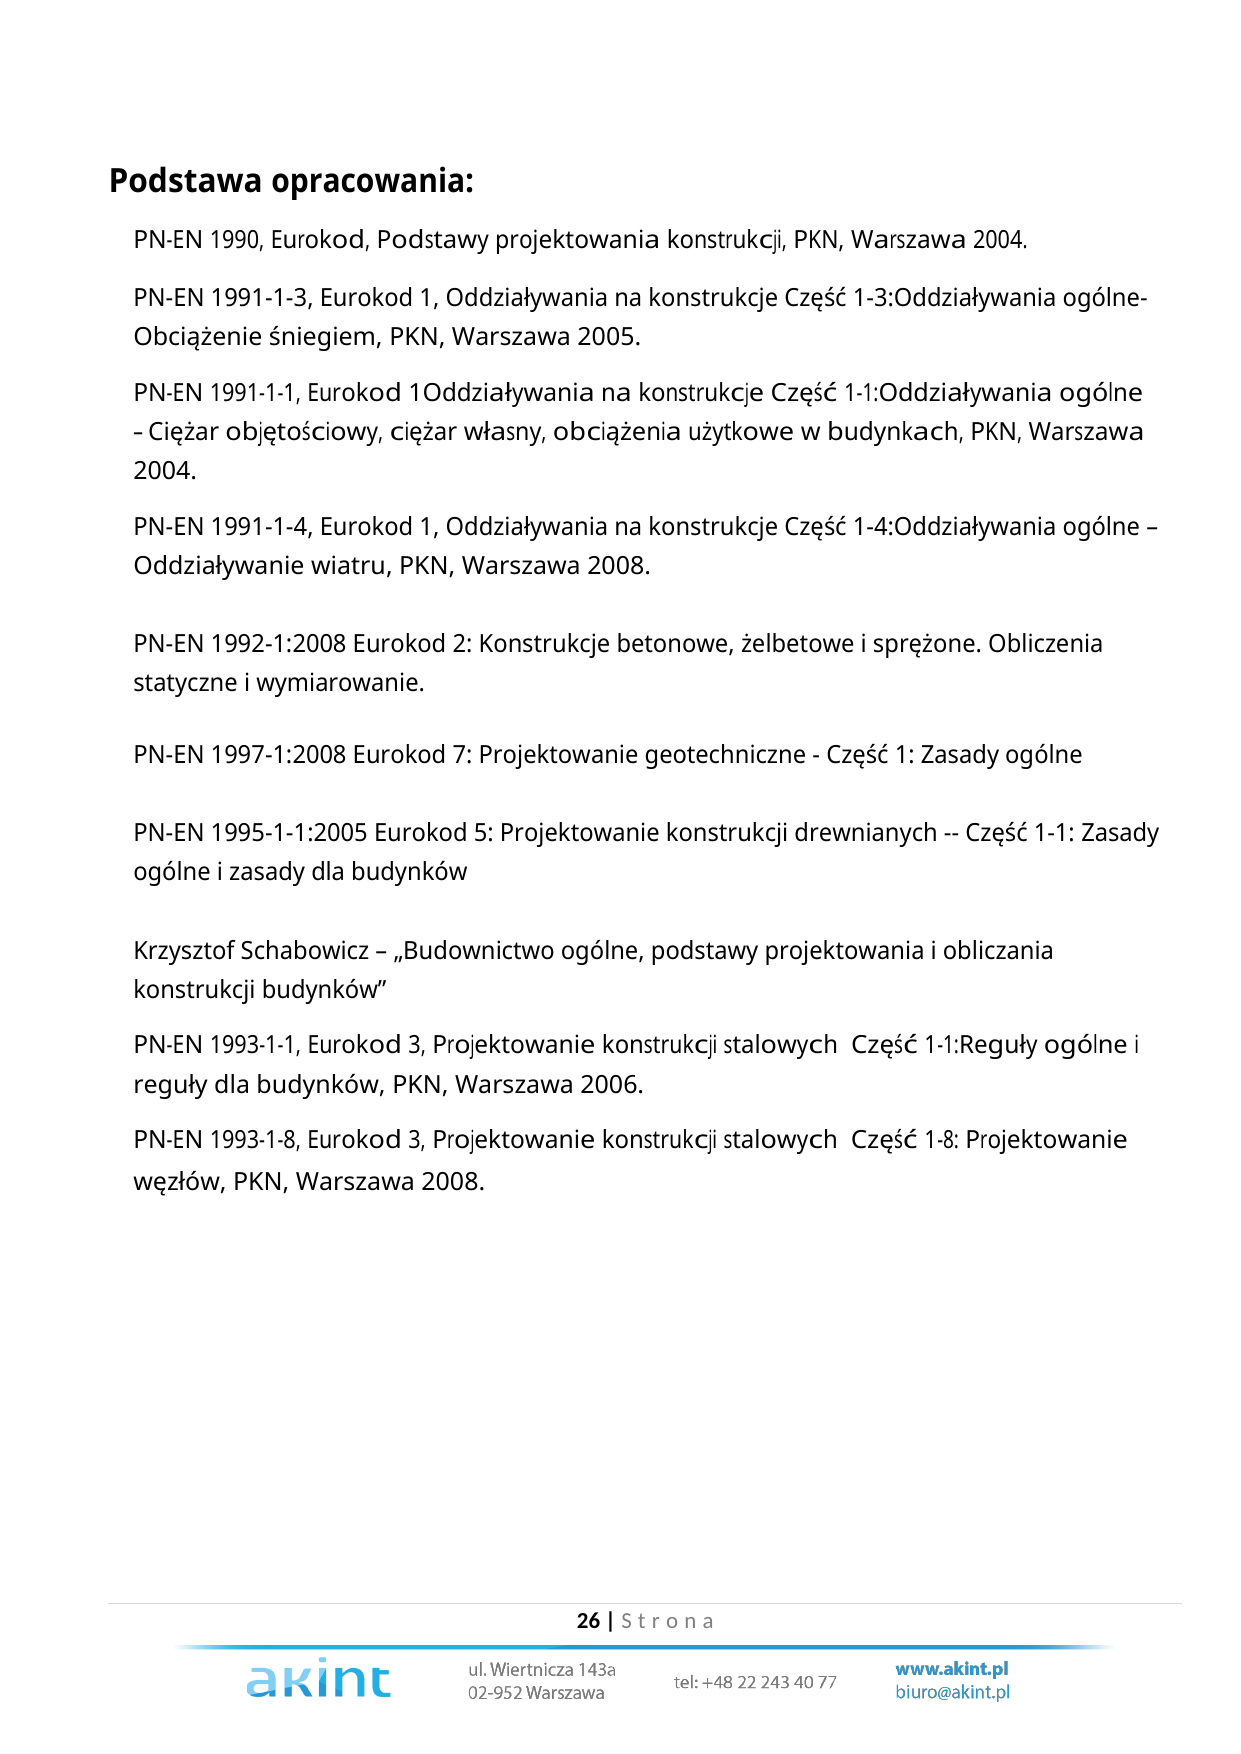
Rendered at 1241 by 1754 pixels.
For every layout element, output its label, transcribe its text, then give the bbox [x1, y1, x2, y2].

text PN-EN 1993-1-1, Eurokod 3, Projektowanie konstrukcji stalowych Część 1-1:Reguły ogólne i reguły dla budynków, PKN, Warszawa 2006. [133, 1027, 1182, 1100]
text PN-EN 1990, Eurokod, Podstawy projektowania konstrukcji, PKN, Warszawa 2004. [133, 221, 1182, 255]
text PN-EN 1991-1-3, Eurokod 1, Oddziaływania na konstrukcje Część 1-3:Oddziaływania ogólne- Obciążenie śniegiem, PKN, Warszawa 2005. [133, 279, 1157, 353]
text PN-EN 1992-1:2008 Eurokod 2: Konstrukcje betonowe, żelbetowe i sprężone. Obliczenia statyczne i wymiarowanie. [133, 626, 1182, 699]
text PN-EN 1993-1-8, Eurokod 3, Projektowanie konstrukcji stalowych Część 1-8: Projektowanie [133, 1122, 1182, 1156]
text węzłów, PKN, Warszawa 2008. [133, 1164, 1182, 1198]
text Podstawa opracowania: [108, 157, 1182, 202]
text PN-EN 1995-1-1:2005 Eurokod 5: Projektowanie konstrukcji drewnianych -- Część 1-1: Zasady ogólne i zasady dla budynków [133, 815, 1182, 888]
picture [172, 1634, 1118, 1725]
text Krzysztof Schabowicz – „Budownictwo ogólne, podstawy projektowania i obliczania konstrukcji budynków” [133, 932, 1182, 1006]
text PN-EN 1991-1-1, Eurokod 1Oddziaływania na konstrukcje Część 1-1:Oddziaływania ogólne – Ciężar objętościowy, ciężar własny, obciążenia użytkowe w budynkach, PKN, Warszawa 2004. [133, 374, 1149, 487]
text PN-EN 1997-1:2008 Eurokod 7: Projektowanie geotechniczne - Część 1: Zasady ogólne [108, 736, 1182, 771]
text PN-EN 1991-1-4, Eurokod 1, Oddziaływania na konstrukcje Część 1-4:Oddziaływania ogólne – Oddziaływanie wiatru, PKN, Warszawa 2008. [133, 508, 1169, 582]
